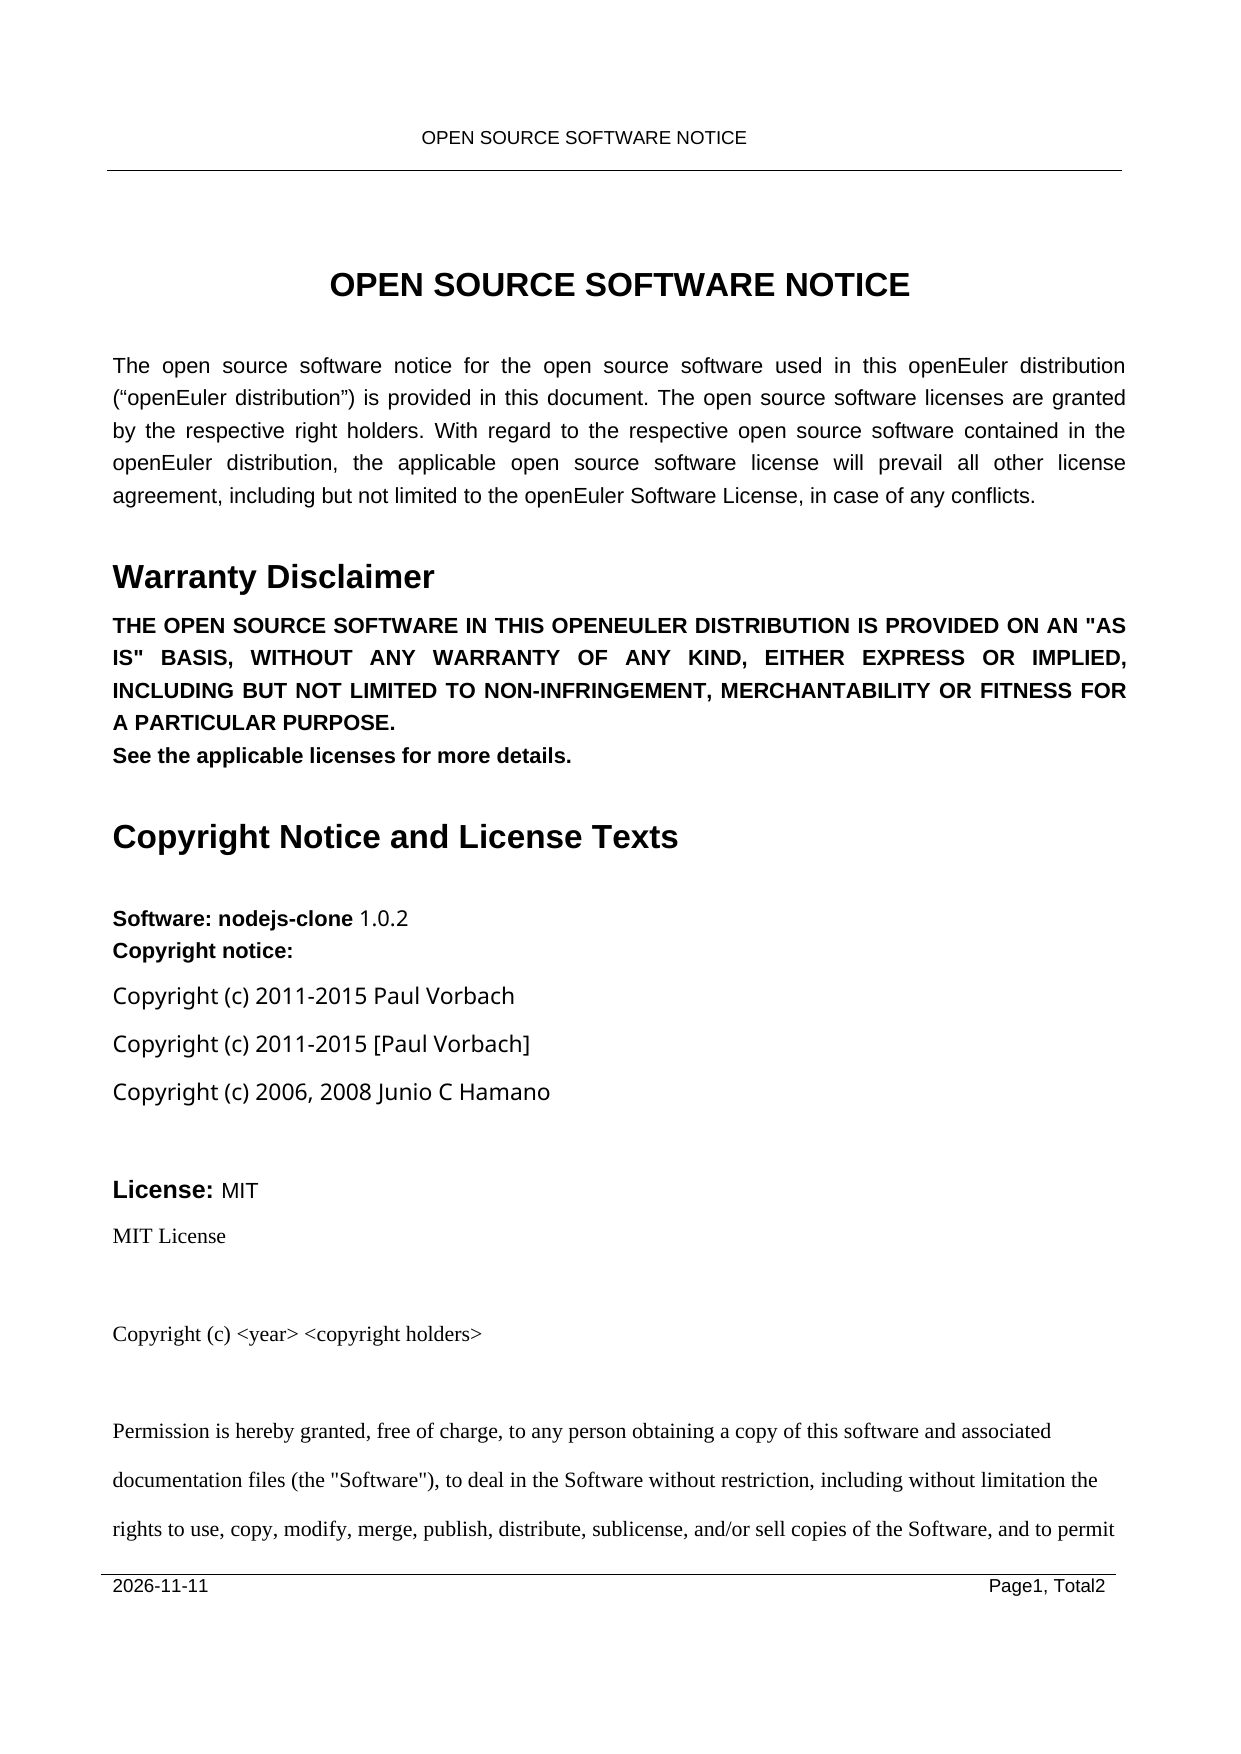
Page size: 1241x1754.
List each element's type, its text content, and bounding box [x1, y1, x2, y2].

text Copyright (c) 2006, 2008 Junio C Hamano [112, 1075, 1128, 1157]
text Copyright Notice and License Texts [112, 804, 1128, 869]
text License: MIT [112, 1173, 1128, 1205]
text Warranty Disclaimer [112, 544, 1128, 609]
text Copyright (c) 2011-2015 [Paul Vorbach] [112, 1027, 1128, 1060]
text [112, 1220, 1128, 1545]
text The open source software notice for the open source software used in this openEuler distribution (“openEuler distribution”) is provided in this document. The open source software licenses are granted by the respective right holders. With regard to the respective open source software contained in the openEuler distribution, the applicable open source software license will prevail all other license agreement, including but not limited to the openEuler Software License, in case of any conflicts. [112, 349, 1128, 511]
text Software: nodejs-clone 1.0.2 [112, 901, 1128, 934]
text Copyright notice: [112, 934, 1128, 966]
text THE OPEN SOURCE SOFTWARE IN THIS OPENEULER DISTRIBUTION IS PROVIDED ON AN "AS IS" BASIS, WITHOUT ANY WARRANTY OF ANY KIND, EITHER EXPRESS OR IMPLIED, INCLUDING BUT NOT LIMITED TO NON-INFRINGEMENT, MERCHANTABILITY OR FITNESS FOR A PARTICULAR PURPOSE. See the applicable licenses for more details. [112, 609, 1128, 771]
text OPEN SOURCE SOFTWARE NOTICE [112, 251, 1128, 316]
text Copyright (c) 2011-2015 Paul Vorbach [112, 979, 1128, 1012]
